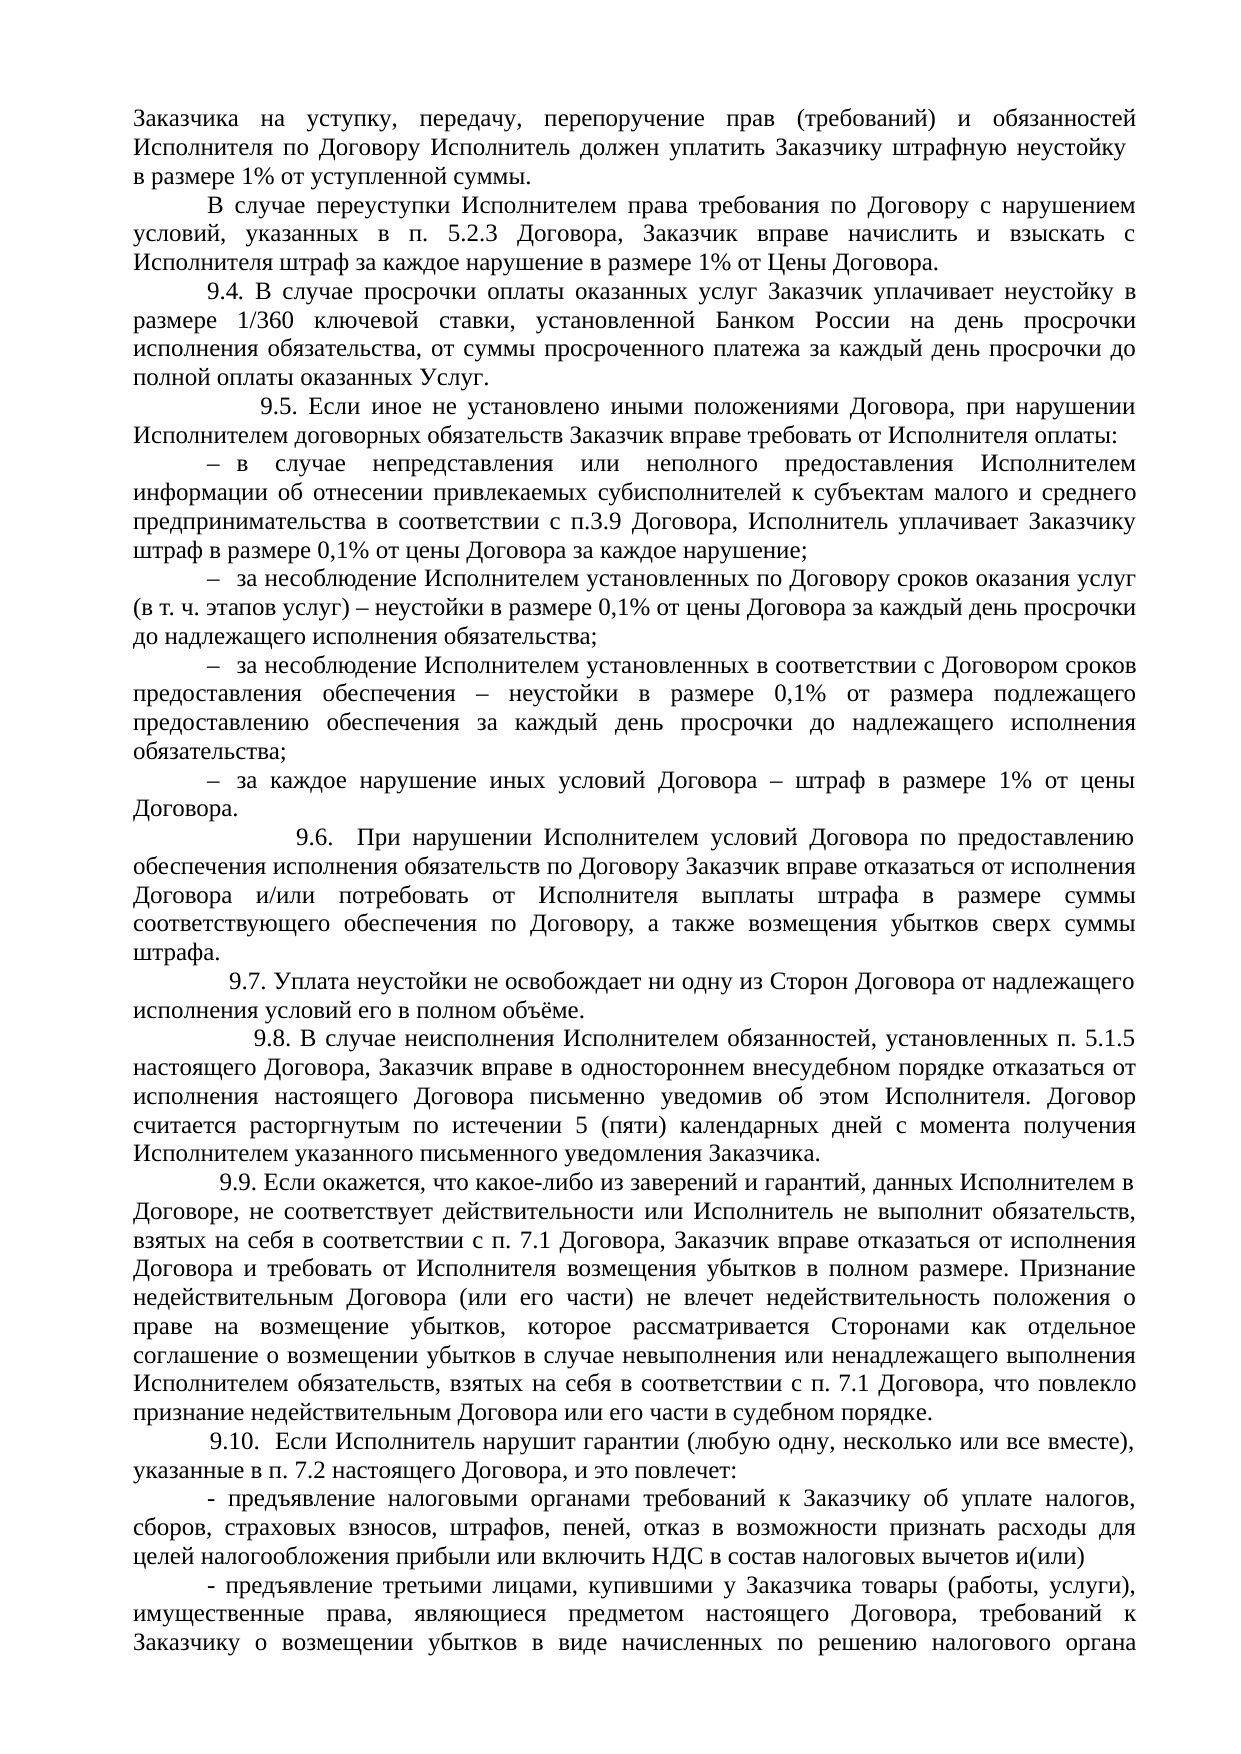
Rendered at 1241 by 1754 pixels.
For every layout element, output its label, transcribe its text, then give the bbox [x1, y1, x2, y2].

list за несоблюдение Исполнителем установленных в соответствии с Договором сроков предоставления обеспечения – неустойки в размере 0,1% от размера подлежащего предоставлению обеспечения за каждый день просрочки до надлежащего исполнения обязательства; [133, 650, 1137, 765]
text 9.4. В случае просрочки оплаты оказанных услуг Заказчик уплачивает неустойку в размере 1/360 ключевой ставки, установленной Банком России на день просрочки исполнения обязательства, от суммы просроченного платежа за каждый день просрочки до полной оплаты оказанных Услуг. [133, 276, 1137, 391]
text 9.8. В случае неисполнения Исполнителем обязанностей, установленных п. 5.1.5 настоящего Договора, Заказчик вправе в одностороннем внесудебном порядке отказаться от исполнения настоящего Договора письменно уведомив об этом Исполнителя. Договор считается расторгнутым по истечении 5 (пяти) календарных дней с момента получения Исполнителем указанного письменного уведомления Заказчика. [133, 1023, 1137, 1167]
text 9.10. Если Исполнитель нарушит гарантии (любую одну, несколько или все вместе), указанные в п. 7.2 настоящего Договора, и это повлечет: [133, 1426, 1137, 1483]
text - предъявление налоговыми органами требований к Заказчику об уплате налогов, сборов, страховых взносов, штрафов, пеней, отказ в возможности признать расходы для целей налогообложения прибыли или включить НДС в состав налоговых вычетов и(или) [133, 1483, 1137, 1570]
text 9.6. При нарушении Исполнителем условий Договора по предоставлению обеспечения исполнения обязательств по Договору Заказчик вправе отказаться от исполнения Договора и/или потребовать от Исполнителя выплаты штрафа в размере суммы соответствующего обеспечения по Договору, а также возмещения убытков сверх суммы штрафа. [133, 822, 1137, 966]
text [133, 1570, 1137, 1656]
list за несоблюдение Исполнителем установленных по Договору сроков оказания услуг (в т. ч. этапов услуг) – неустойки в размере 0,1% от цены Договора за каждый день просрочки до надлежащего исполнения обязательства; [133, 563, 1137, 650]
list за каждое нарушение иных условий Договора – штраф в размере 1% от цены Договора. [133, 765, 1137, 822]
list в случае непредставления или неполного предоставления Исполнителем информации об отнесении привлекаемых субисполнителей к субъектам малого и среднего предпринимательства в соответствии с п.3.9 Договора, Исполнитель уплачивает Заказчику штраф в размере 0,1% от цены Договора за каждое нарушение; [133, 448, 1137, 563]
text 9.9. Если окажется, что какое-либо из заверений и гарантий, данных Исполнителем в Договоре, не соответствует действительности или Исполнитель не выполнит обязательств, взятых на себя в соответствии с п. 7.1 Договора, Заказчик вправе отказаться от исполнения Договора и требовать от Исполнителя возмещения убытков в полном размере. Признание недействительным Договора (или его части) не влечет недействительность положения о праве на возмещение убытков, которое рассматривается Сторонами как отдельное соглашение о возмещении убытков в случае невыполнения или ненадлежащего выполнения Исполнителем обязательств, взятых на себя в соответствии с п. 7.1 Договора, что повлекло признание недействительным Договора или его части в судебном порядке. [133, 1167, 1137, 1426]
text 9.7. Уплата неустойки не освобождает ни одну из Сторон Договора от надлежащего исполнения условий его в полном объёме. [133, 966, 1137, 1023]
text 9.5. Если иное не установлено иными положениями Договора, при нарушении Исполнителем договорных обязательств Заказчик вправе требовать от Исполнителя оплаты: [133, 391, 1137, 448]
text В случае переуступки Исполнителем права требования по Договору с нарушением условий, указанных в п. 5.2.3 Договора, Заказчик вправе начислить и взыскать с Исполнителя штраф за каждое нарушение в размере 1% от Цены Договора. [133, 190, 1137, 276]
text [133, 103, 1137, 190]
